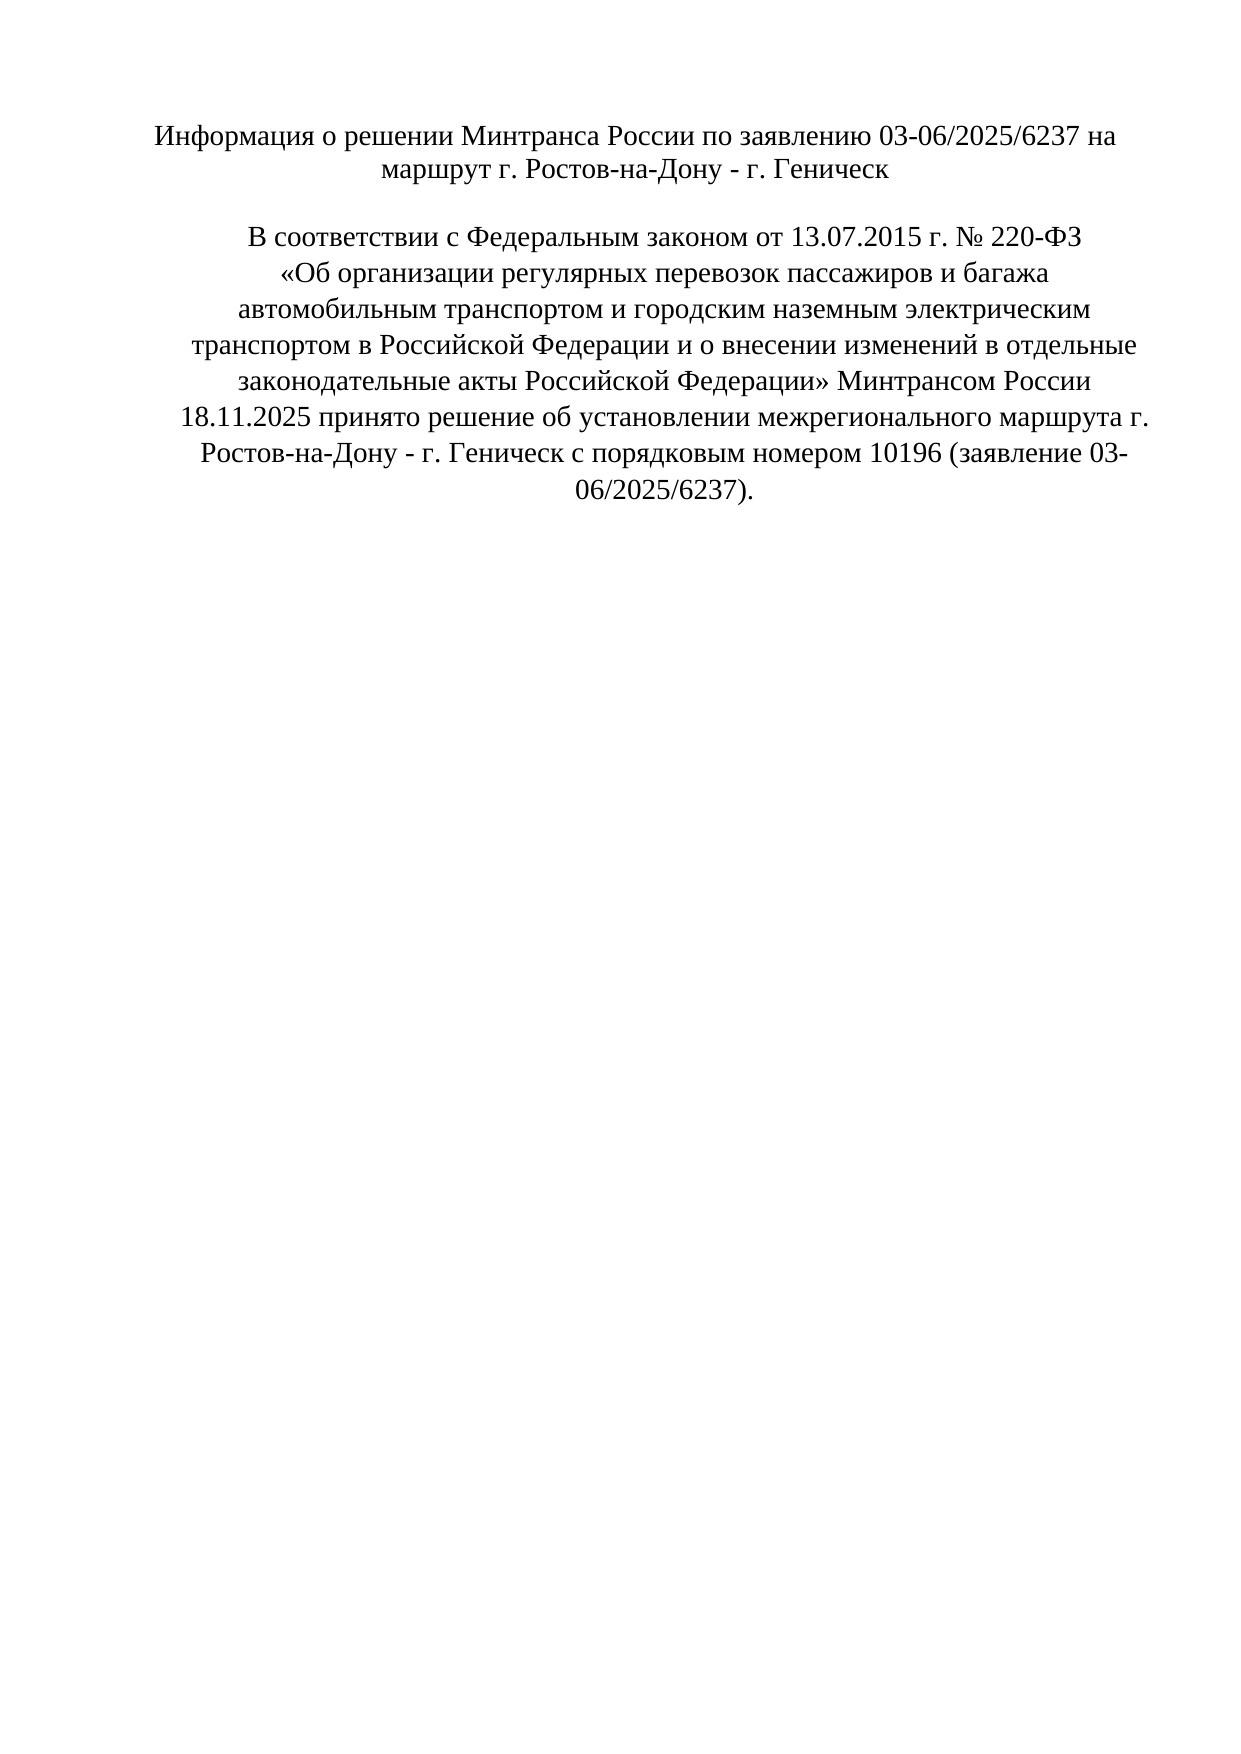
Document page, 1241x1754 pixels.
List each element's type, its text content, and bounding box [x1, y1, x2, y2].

text Информация о решении Минтранса России по заявлению 03-06/2025/6237 на маршрут г. Ростов-на-Дону - г. Геническ [118, 118, 1152, 185]
text В соответствии с Федеральным законом от 13.07.2015 г. № 220-ФЗ «Об организации регулярных перевозок пассажиров и багажа автомобильным транспортом и городским наземным электрическим транспортом в Российской Федерации и о внесении изменений в отдельные законодательные акты Российской Федерации» Минтрансом России 18.11.2025 принято решение об установлении межрегионального маршрута г. Ростов-на-Дону - г. Геническ с порядковым номером 10196 (заявление 03-06/2025/6237). [177, 219, 1152, 505]
